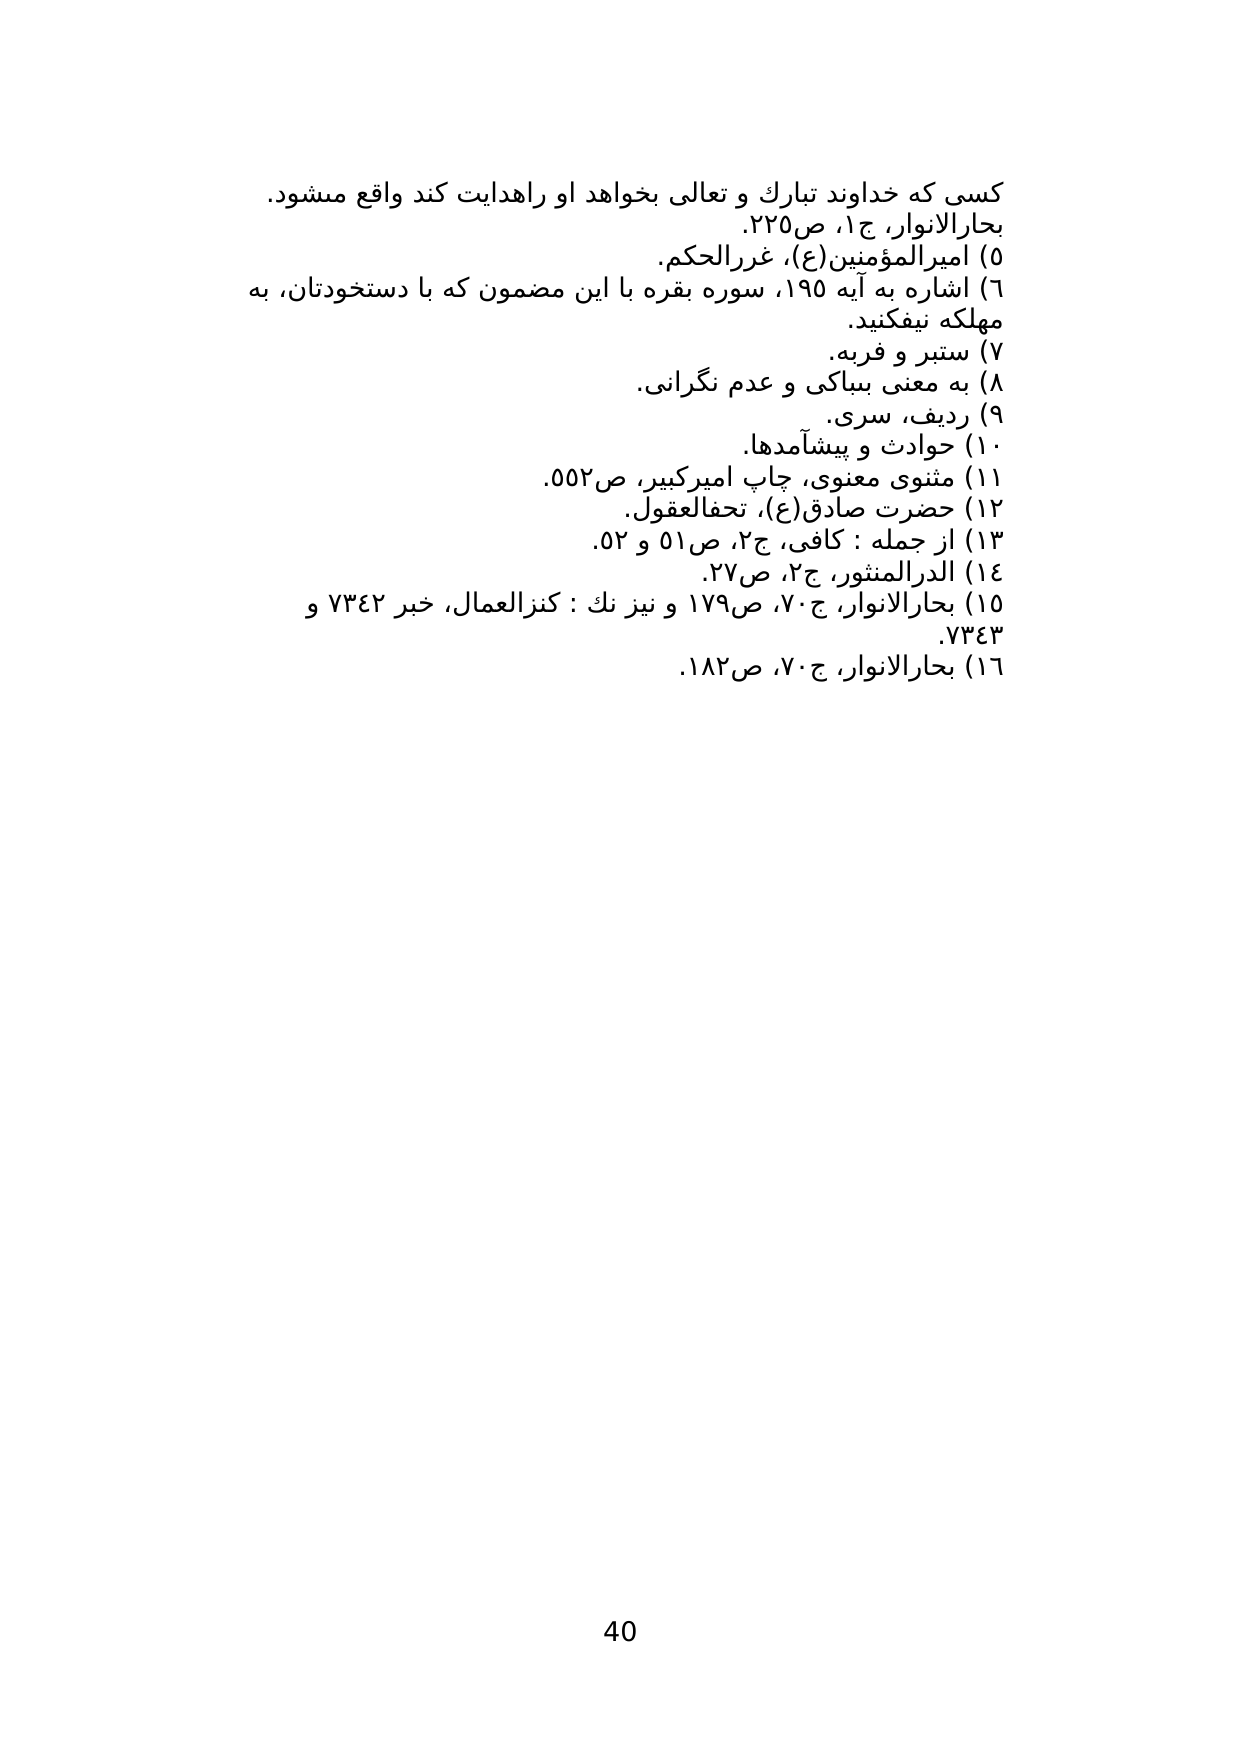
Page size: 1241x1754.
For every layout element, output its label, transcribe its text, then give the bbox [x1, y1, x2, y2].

text ٨) به معنى بى‏باكى و عدم نگرانى. [236, 367, 1004, 398]
text ٧) ستبر و فربه. [236, 335, 1004, 367]
text ١٦) بحارالانوار، ج‏٧٠، ص‏١٨٢. [236, 651, 1004, 682]
text ٩) رديف، سرى. [236, 398, 1004, 430]
text ١٣) از جمله : كافى، ج‏٢، ص‏٥١ و ٥٢. [236, 524, 1004, 556]
text ١٤) الدرالمنثور، ج‏٢، ص‏٢٧. [236, 556, 1004, 587]
text ١٠) حوادث و پيش‏آمدها. [236, 430, 1004, 461]
text ١٥) بحارالانوار، ج‏٧٠، ص‏١٧٩ و نيز نك : كنزالعمال، خبر ٧٣٤٢ و ٧٣٤٣. [236, 587, 1004, 651]
text ٦) اشاره به آيه ١٩٥، سوره بقره با اين مضمون كه با دست‏خودتان، به مهلكه نيفكنيد. [236, 272, 1004, 335]
text ٥) اميرالمؤمنين(ع)، غررالحكم. [236, 240, 1004, 272]
text ١٢) حضرت صادق(ع)، تحف‏العقول. [236, 493, 1004, 524]
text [236, 177, 1004, 240]
text ١١) مثنوى معنوى، چاپ اميركبير، ص‏٥٥٢. [236, 461, 1004, 493]
